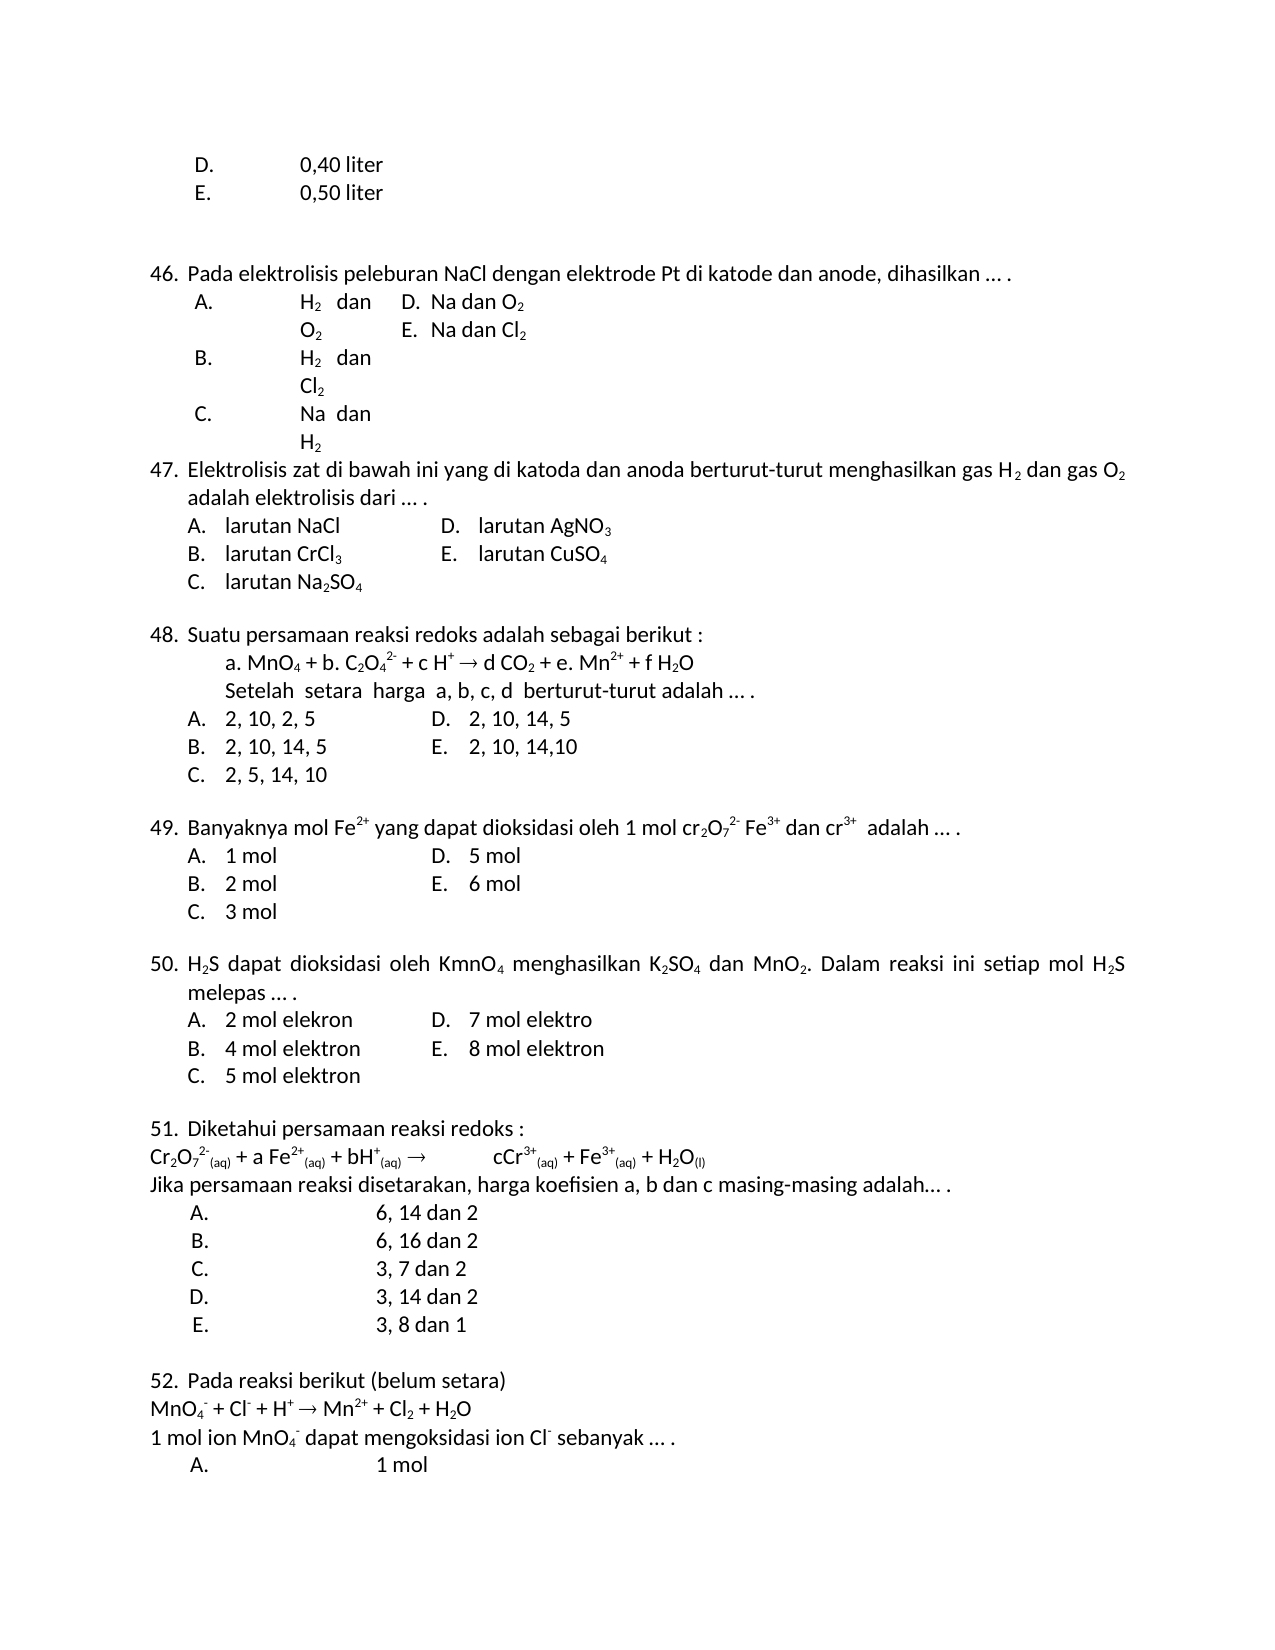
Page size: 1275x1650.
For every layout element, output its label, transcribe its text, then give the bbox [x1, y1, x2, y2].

table_header Na dan O2 Na dan Cl2 [383, 287, 626, 455]
list 0,50 liter [194, 178, 1125, 206]
list Banyaknya mol Fe2+ yang dapat dioksidasi oleh 1 mol cr2O72- Fe3+ dan cr3+ adalah … . [150, 813, 1125, 841]
table_header 2, 10, 2, 5 2, 10, 14, 5 2, 5, 14, 10 [139, 704, 382, 813]
list 3, 7 dan 2 [209, 1254, 1125, 1282]
table_header 5 mol 6 mol [383, 841, 626, 949]
table_header 2, 10, 14, 5 2, 10, 14,10 [383, 704, 626, 813]
list 0,40 liter [194, 150, 1125, 178]
list Pada reaksi berikut (belum setara) [150, 1367, 1125, 1394]
list 6, 16 dan 2 [209, 1226, 1125, 1254]
text MnO4- + Cl- + H+ Mn2+ + Cl2 + H2O [150, 1394, 1125, 1423]
list Elektrolisis zat di bawah ini yang di katoda dan anoda berturut-turut menghasilkan gas H2 dan gas O2 adalah elektrolisis dari … . [150, 455, 1125, 511]
table_header larutan AgNO3 larutan CuSO4 [392, 511, 645, 620]
table_header 1 mol 2 mol 3 mol [139, 841, 382, 949]
list H2S dapat dioksidasi oleh KmnO4 menghasilkan K2SO4 dan MnO2. Dalam reaksi ini setiap mol H2S melepas … . [150, 949, 1125, 1006]
table_header 2 mol elekron 4 mol elektron 5 mol elektron [139, 1006, 382, 1114]
text Setelah setara harga a, b, c, d berturut-turut adalah … . [150, 676, 1125, 704]
list 6, 14 dan 2 [209, 1198, 1125, 1226]
table_header H2 dan O2 H2 dan Cl2 Na dan H2 [139, 287, 382, 455]
text a. MnO4 + b. C2O42- + c H+ d CO2 + e. Mn2+ + f H2O [150, 648, 1125, 676]
text 1 mol ion MnO4- dapat mengoksidasi ion Cl- sebanyak … . [150, 1423, 1125, 1451]
table_header larutan NaCl larutan CrCl3 larutan Na2SO4 [139, 511, 392, 620]
table_header 7 mol elektro 8 mol elektron [383, 1006, 626, 1114]
list Diketahui persamaan reaksi redoks : [150, 1114, 1125, 1142]
list 1 mol [209, 1451, 1125, 1479]
list 3, 14 dan 2 [209, 1282, 1125, 1311]
list Pada elektrolisis peleburan NaCl dengan elektrode Pt di katode dan anode, dihasilkan … . [150, 259, 1125, 287]
list 3, 8 dan 1 [209, 1311, 1125, 1338]
list Suatu persamaan reaksi redoks adalah sebagai berikut : [150, 620, 1125, 648]
text Cr2O72-(aq) + a Fe2+(aq) + bH+(aq) cCr3+(aq) + Fe3+(aq) + H2O(l) [150, 1142, 1125, 1170]
text Jika persamaan reaksi disetarakan, harga koefisien a, b dan c masing-masing adalah… . [150, 1170, 1125, 1198]
